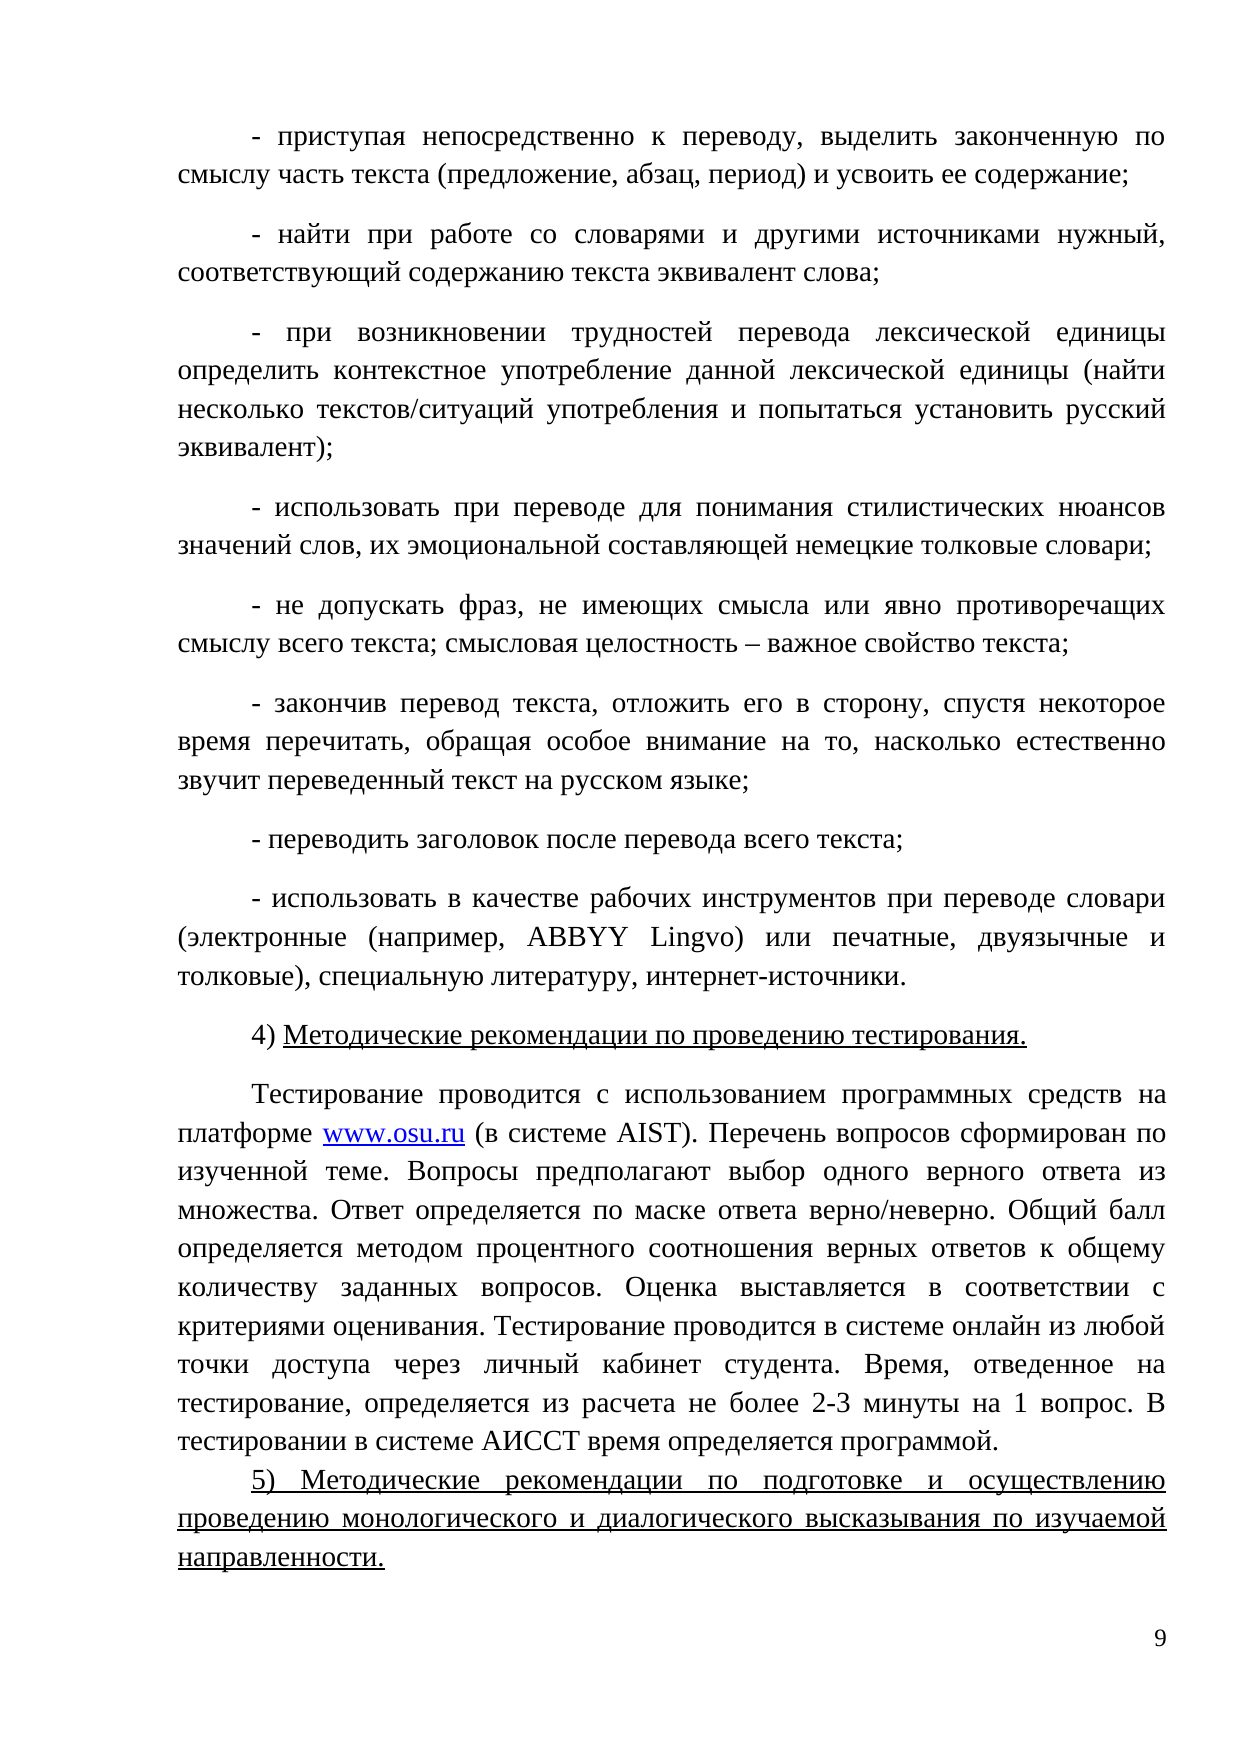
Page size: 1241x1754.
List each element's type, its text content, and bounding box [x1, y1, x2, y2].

text 4) Методические рекомендации по проведению тестирования. [177, 1017, 1167, 1051]
text Тестирование проводится с использованием программных средств на платформе www.osu.ru (в системе AIST). Перечень вопросов сформирован по изученной теме. Вопросы предполагают выбор одного верного ответа из множества. Ответ определяется по маске ответа верно/неверно. Общий балл определяется методом процентного соотношения верных ответов к общему количеству заданных вопросов. Оценка выставляется в соответствии с критериями оценивания. Тестирование проводится в системе онлайн из любой точки доступа через личный кабинет студента. Время, отведенное на тестирование, определяется из расчета не более 2-3 минуты на 1 вопрос. В тестировании в системе АИССТ время определяется программой. [177, 1076, 1167, 1457]
text - не допускать фраз, не имеющих смысла или явно противоречащих смыслу всего текста; смысловая целостность – важное свойство текста; [177, 587, 1167, 659]
text 5) Методические рекомендации по подготовке и осуществлению проведению монологического и диалогического высказывания по изучаемой направленности. [177, 1462, 1167, 1529]
text - приступая непосредственно к переводу, выделить законченную по смыслу часть текста (предложение, абзац, период) и усвоить ее содержание; [177, 118, 1167, 190]
text - переводить заголовок после перевода всего текста; [177, 821, 1167, 855]
text - использовать при переводе для понимания стилистических нюансов значений слов, их эмоциональной составляющей немецкие толковые словари; [177, 489, 1167, 561]
text - использовать в качестве рабочих инструментов при переводе словари (электронные (например, ABBYY Lingvo) или печатные, двуязычные и толковые), специальную литературу, интернет-источники. [177, 881, 1167, 991]
text 5) Методические рекомендации по подготовке и осуществлению проведению монологического и диалогического высказывания по изучаемой направленности. [177, 1531, 1167, 1572]
text - найти при работе со словарями и другими источниками нужный, соответствующий содержанию текста эквивалент слова; [177, 216, 1167, 288]
text - закончив перевод текста, отложить его в сторону, спустя некоторое время перечитать, обращая особое внимание на то, насколько естественно звучит переведенный текст на русском языке; [177, 685, 1167, 795]
text - при возникновении трудностей перевода лексической единицы определить контекстное употребление данной лексической единицы (найти несколько текстов/ситуаций употребления и попытаться установить русский эквивалент); [177, 314, 1167, 463]
